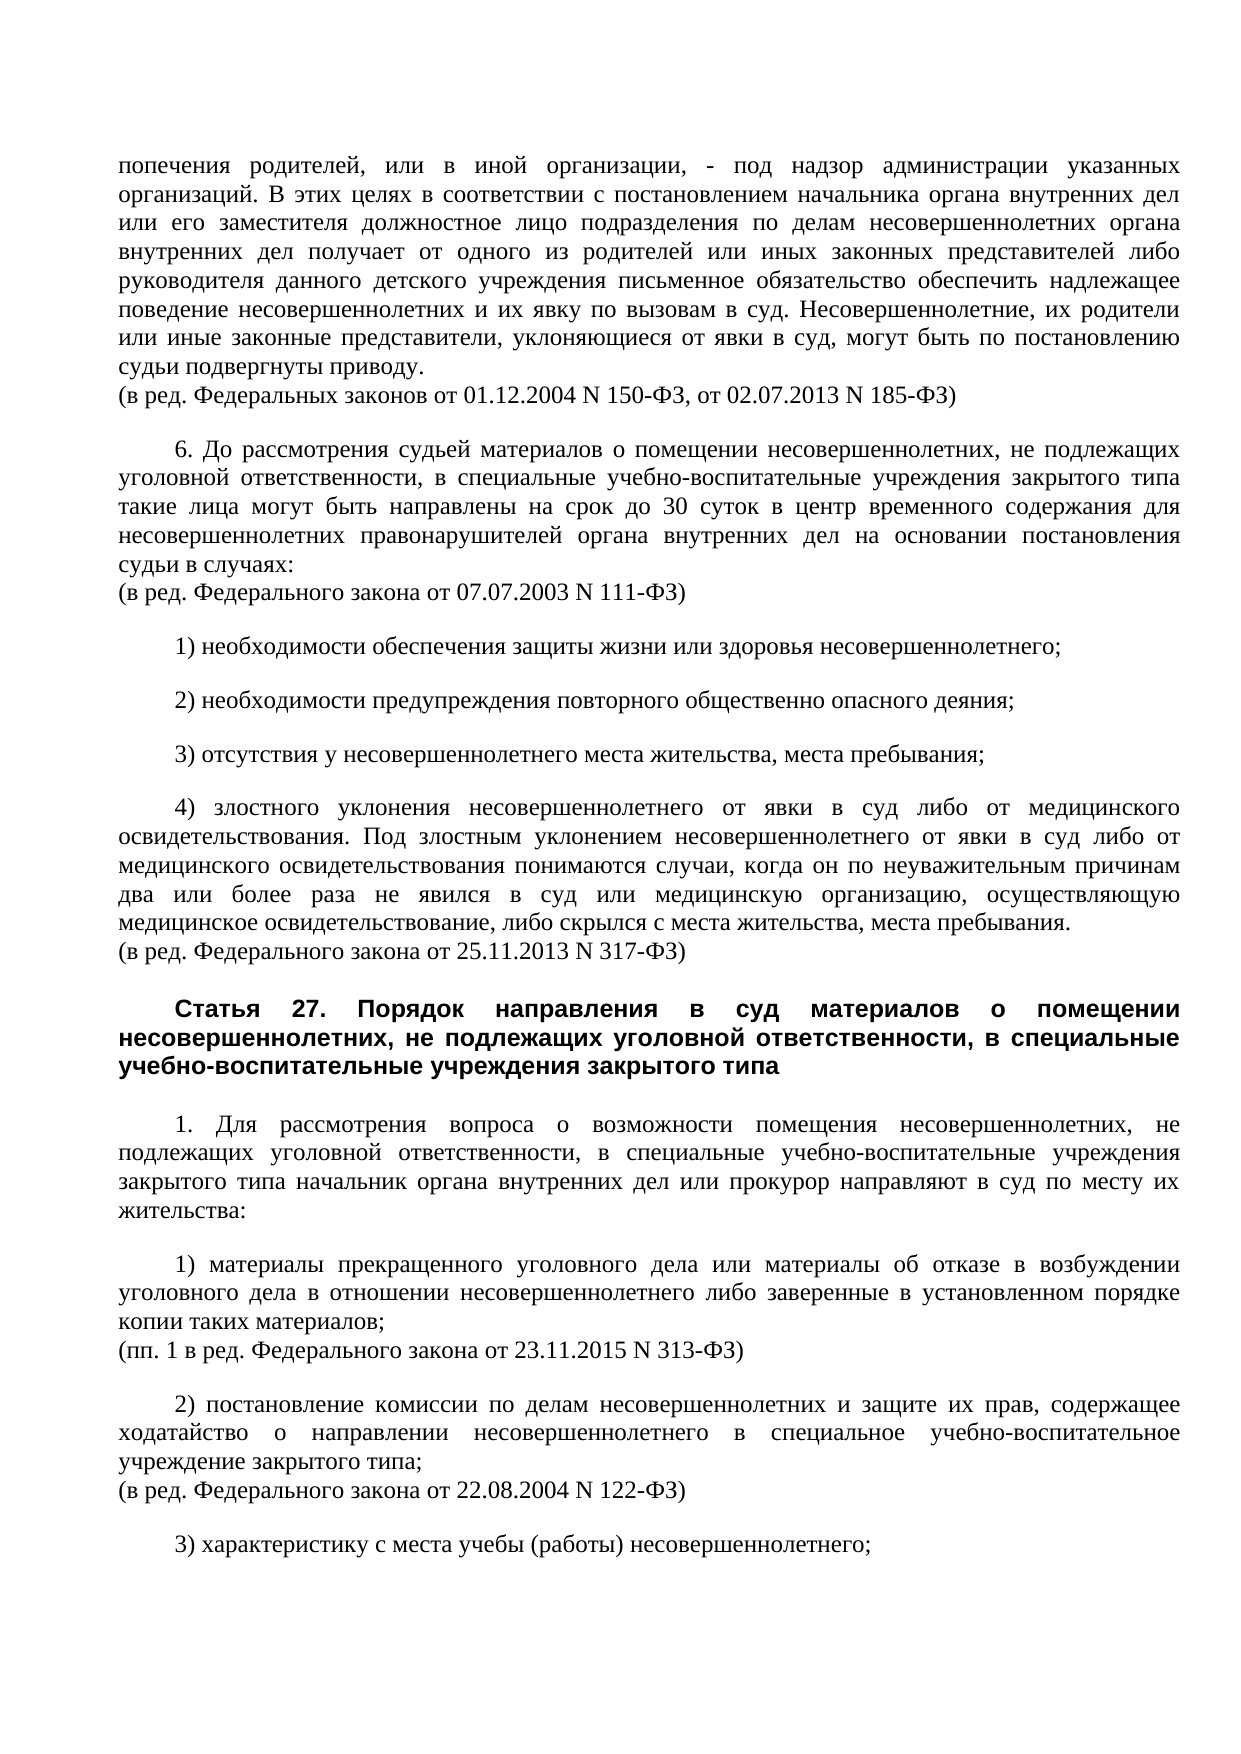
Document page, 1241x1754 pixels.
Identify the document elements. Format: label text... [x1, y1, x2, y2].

text (пп. 1 в ред. Федерального закона от 23.11.2015 N 313-ФЗ) [118, 1335, 1181, 1364]
text (в ред. Федеральных законов от 01.12.2004 N 150-ФЗ, от 02.07.2013 N 185-ФЗ) [118, 380, 1181, 409]
text 3) характеристику с места учебы (работы) несовершеннолетнего; [118, 1529, 1181, 1557]
text 6. До рассмотрения судьей материалов о помещении несовершеннолетних, не подлежащих уголовной ответственности, в специальные учебно-воспитательные учреждения закрытого типа такие лица могут быть направлены на срок до 30 суток в центр временного содержания для несовершеннолетних правонарушителей органа внутренних дел на основании постановления судьи в случаях: [118, 434, 1181, 577]
title Статья 27. Порядок направления в суд материалов о помещении несовершеннолетних, не подлежащих уголовной ответственности, в специальные учебно-воспитательные учреждения закрытого типа [118, 994, 1181, 1080]
text 4) злостного уклонения несовершеннолетнего от явки в суд либо от медицинского освидетельствования. Под злостным уклонением несовершеннолетнего от явки в суд либо от медицинского освидетельствования понимаются случаи, когда он по неуважительным причинам два или более раза не явился в суд или медицинскую организацию, осуществляющую медицинское освидетельствование, либо скрылся с места жительства, места пребывания. [118, 792, 1181, 936]
text (в ред. Федерального закона от 22.08.2004 N 122-ФЗ) [118, 1475, 1181, 1504]
text 2) постановление комиссии по делам несовершеннолетних и защите их прав, содержащее ходатайство о направлении несовершеннолетнего в специальное учебно-воспитательное учреждение закрытого типа; [118, 1389, 1181, 1475]
text 1) материалы прекращенного уголовного дела или материалы об отказе в возбуждении уголовного дела в отношении несовершеннолетнего либо заверенные в установленном порядке копии таких материалов; [118, 1249, 1181, 1335]
text (в ред. Федерального закона от 25.11.2013 N 317-ФЗ) [118, 936, 1181, 965]
text 3) отсутствия у несовершеннолетнего места жительства, места пребывания; [118, 739, 1181, 767]
text 1. Для рассмотрения вопроса о возможности помещения несовершеннолетних, не подлежащих уголовной ответственности, в специальные учебно-воспитательные учреждения закрытого типа начальник органа внутренних дел или прокурор направляют в суд по месту их жительства: [118, 1109, 1181, 1224]
text (в ред. Федерального закона от 07.07.2003 N 111-ФЗ) [118, 577, 1181, 606]
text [118, 150, 1181, 380]
text 2) необходимости предупреждения повторного общественно опасного деяния; [118, 685, 1181, 714]
text 1) необходимости обеспечения защиты жизни или здоровья несовершеннолетнего; [118, 631, 1181, 660]
